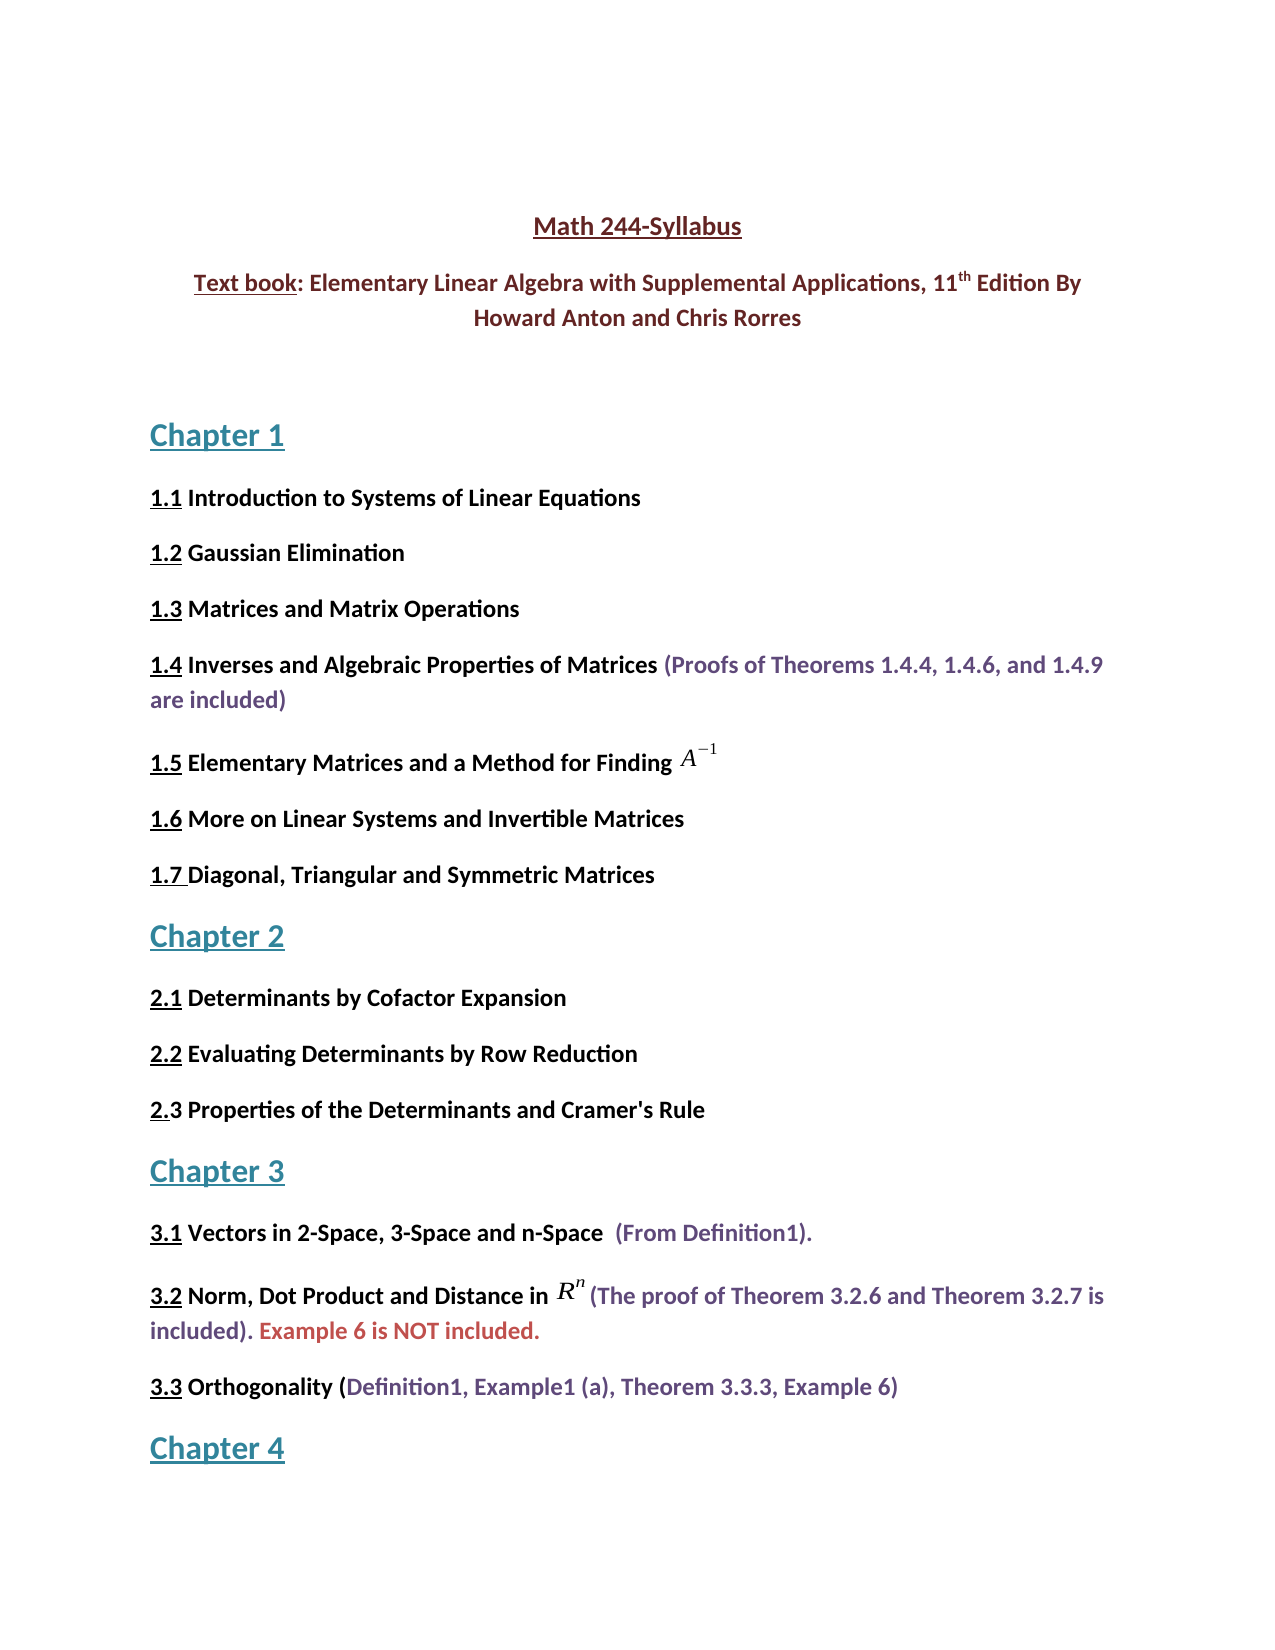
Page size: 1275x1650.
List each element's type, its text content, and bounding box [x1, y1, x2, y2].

text 2.3 Properties of the Determinants and Cramer's Rule [150, 1094, 1125, 1124]
text 3.3 Orthogonality (Definition1, Example1 (a), Theorem 3.3.3, Example 6) [150, 1371, 1125, 1401]
text Math 244-Syllabus [150, 209, 1125, 242]
text 1.7 Diagonal, Triangular and Symmetric Matrices [150, 859, 1125, 889]
text Chapter 1 [150, 414, 1125, 455]
text 2.1 Determinants by Cofactor Expansion [150, 982, 1125, 1013]
text 1.5 Elementary Matrices and a Method for Finding [150, 740, 1125, 778]
text Chapter 3 [150, 1150, 1125, 1190]
text 1.2 Gaussian Elimination [150, 538, 1125, 568]
text 1.6 More on Linear Systems and Invertible Matrices [150, 803, 1125, 833]
text Text book: Elementary Linear Algebra with Supplemental Applications, 11th Edition By Howard Anton and Chris Rorres [150, 267, 1125, 333]
text Chapter 4 [150, 1427, 1125, 1467]
text Chapter 2 [150, 914, 1125, 955]
text 1.4 Inverses and Algebraic Properties of Matrices (Proofs of Theorems 1.4.4, 1.4.6, and 1.4.9 are included) [150, 649, 1125, 715]
text 3.2 Norm, Dot Product and Distance in (The proof of Theorem 3.2.6 and Theorem 3.2.7 is included). Example 6 is NOT included. [150, 1273, 1125, 1346]
text 2.2 Evaluating Determinants by Row Reduction [150, 1038, 1125, 1068]
text 1.3 Matrices and Matrix Operations [150, 593, 1125, 624]
text 3.1 Vectors in 2-Space, 3-Space and n-Space (From Definition1). [150, 1217, 1125, 1248]
text 1.1 Introduction to Systems of Linear Equations [150, 482, 1125, 512]
